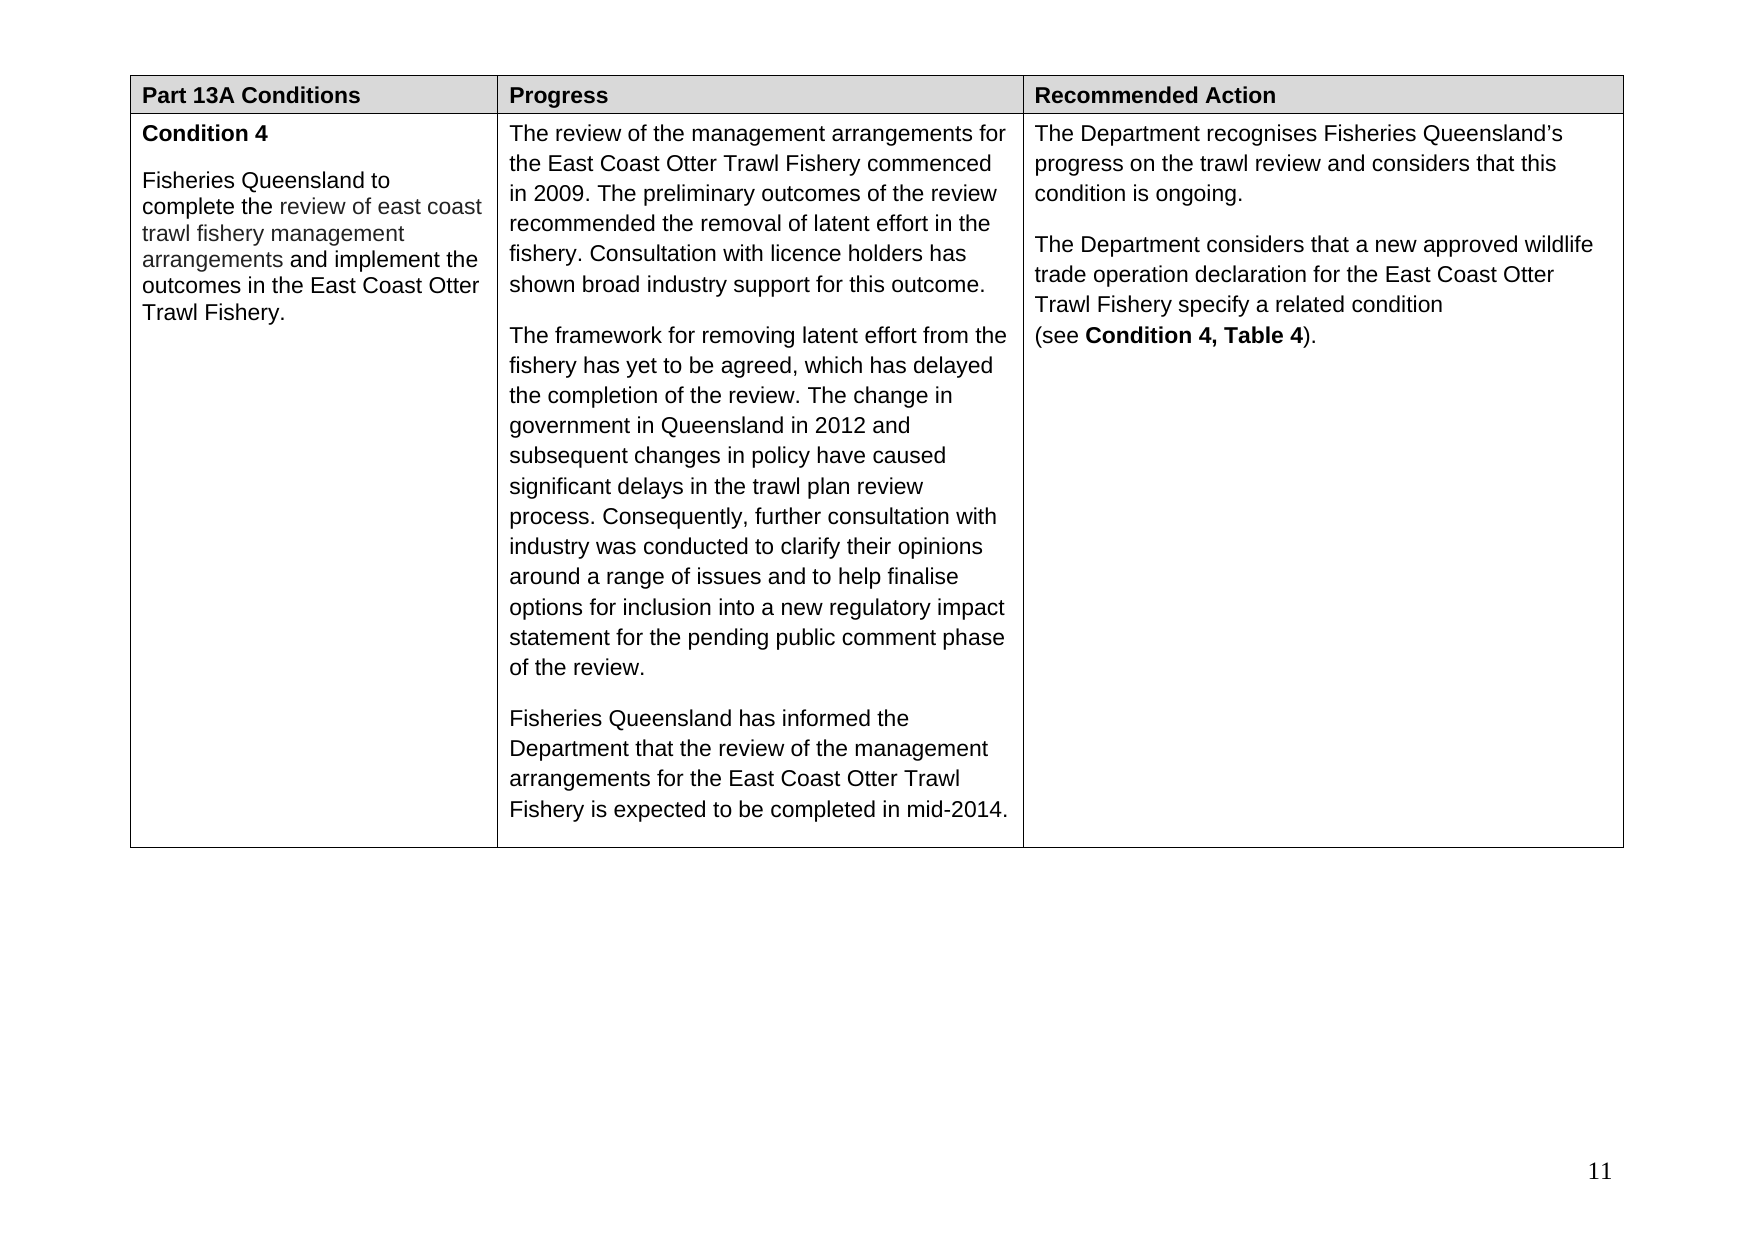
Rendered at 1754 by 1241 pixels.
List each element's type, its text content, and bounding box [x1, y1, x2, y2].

table_cell The Department recognises Fisheries Queensland’s progress on the trawl review and considers that this condition is ongoing. The Department considers that a new approved wildlife trade operation declaration for the East Coast Otter Trawl Fishery specify a related condition (see Condition 4, Table 4). [1024, 114, 1623, 847]
table_cell The review of the management arrangements for the East Coast Otter Trawl Fishery commenced in 2009. The preliminary outcomes of the review recommended the removal of latent effort in the fishery. Consultation with licence holders has shown broad industry support for this outcome. The framework for removing latent effort from the fishery has yet to be agreed, which has delayed the completion of the review. The change in government in Queensland in 2012 and subsequent changes in policy have caused significant delays in the trawl plan review process. Consequently, further consultation with industry was conducted to clarify their opinions around a range of issues and to help finalise options for inclusion into a new regulatory impact statement for the pending public comment phase of the review. Fisheries Queensland has informed the Department that the review of the management arrangements for the East Coast Otter Trawl Fishery is expected to be completed in mid-2014. [498, 114, 1023, 847]
table_cell Condition 4 Fisheries Queensland to complete the review of east coast trawl fishery management arrangements and implement the outcomes in the East Coast Otter Trawl Fishery. [131, 114, 497, 847]
table_header Part 13A Conditions [131, 76, 497, 113]
table_header Recommended Action [1024, 76, 1623, 113]
table_header Progress [498, 76, 1023, 113]
